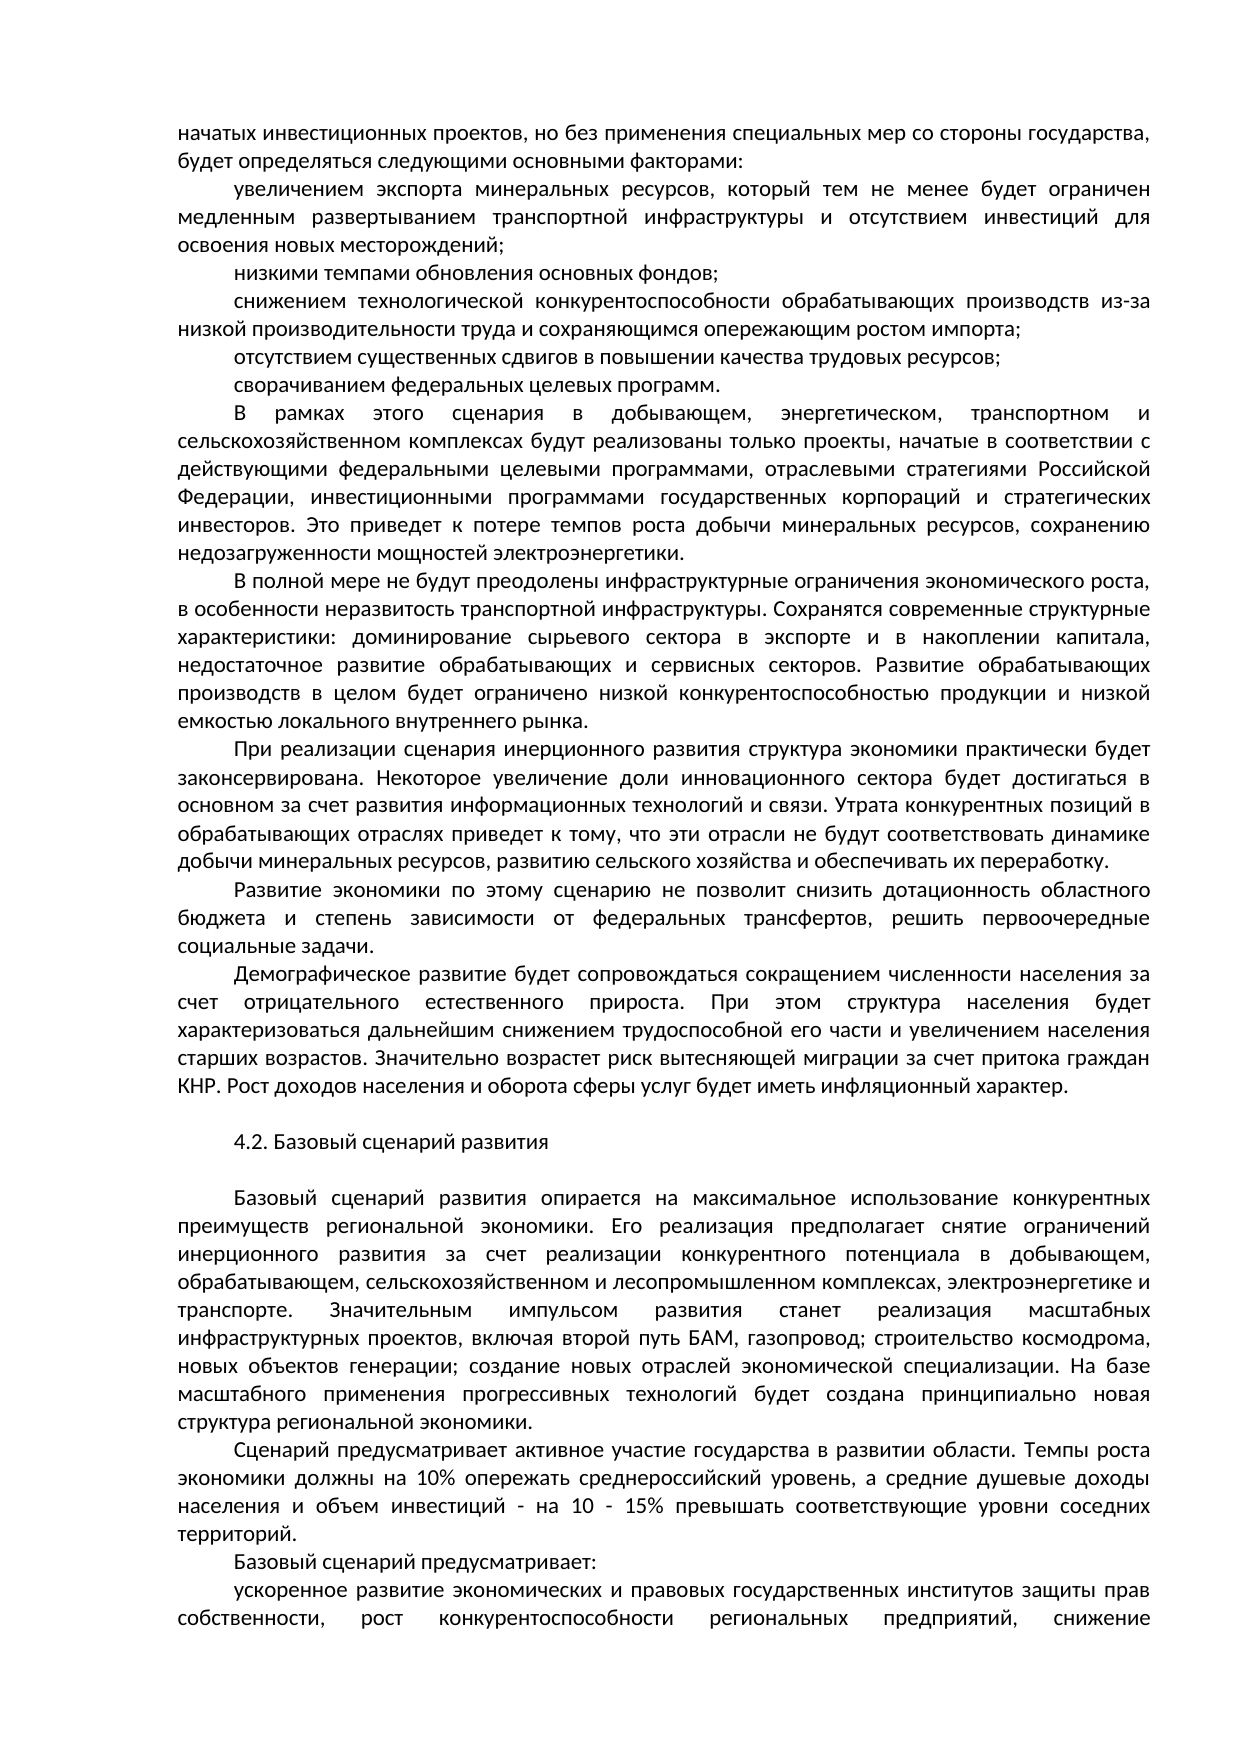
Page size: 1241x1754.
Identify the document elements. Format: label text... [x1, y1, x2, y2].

text 4.2. Базовый сценарий развития [177, 1127, 1152, 1155]
text В полной мере не будут преодолены инфраструктурные ограничения экономического роста, в особенности неразвитость транспортной инфраструктуры. Сохранятся современные структурные характеристики: доминирование сырьевого сектора в экспорте и в накоплении капитала, недостаточное развитие обрабатывающих и сервисных секторов. Развитие обрабатывающих производств в целом будет ограничено низкой конкурентоспособностью продукции и низкой емкостью локального внутреннего рынка. [177, 566, 1152, 734]
text При реализации сценария инерционного развития структура экономики практически будет законсервирована. Некоторое увеличение доли инновационного сектора будет достигаться в основном за счет развития информационных технологий и связи. Утрата конкурентных позиций в обрабатывающих отраслях приведет к тому, что эти отрасли не будут соответствовать динамике добычи минеральных ресурсов, развитию сельского хозяйства и обеспечивать их переработку. [177, 734, 1152, 875]
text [177, 118, 1152, 174]
text Сценарий предусматривает активное участие государства в развитии области. Темпы роста экономики должны на 10% опережать среднероссийский уровень, а средние душевые доходы населения и объем инвестиций - на 10 - 15% превышать соответствующие уровни соседних территорий. [177, 1435, 1152, 1547]
text Базовый сценарий развития опирается на максимальное использование конкурентных преимуществ региональной экономики. Его реализация предполагает снятие ограничений инерционного развития за счет реализации конкурентного потенциала в добывающем, обрабатывающем, сельскохозяйственном и лесопромышленном комплексах, электроэнергетике и транспорте. Значительным импульсом развития станет реализация масштабных инфраструктурных проектов, включая второй путь БАМ, газопровод; строительство космодрома, новых объектов генерации; создание новых отраслей экономической специализации. На базе масштабного применения прогрессивных технологий будет создана принципиально новая структура региональной экономики. [177, 1183, 1152, 1435]
text Развитие экономики по этому сценарию не позволит снизить дотационность областного бюджета и степень зависимости от федеральных трансфертов, решить первоочередные социальные задачи. [177, 875, 1152, 959]
text низкими темпами обновления основных фондов; [177, 258, 1152, 286]
text Демографическое развитие будет сопровождаться сокращением численности населения за счет отрицательного естественного прироста. При этом структура населения будет характеризоваться дальнейшим снижением трудоспособной его части и увеличением населения старших возрастов. Значительно возрастет риск вытесняющей миграции за счет притока граждан КНР. Рост доходов населения и оборота сферы услуг будет иметь инфляционный характер. [177, 959, 1152, 1099]
text увеличением экспорта минеральных ресурсов, который тем не менее будет ограничен медленным развертыванием транспортной инфраструктуры и отсутствием инвестиций для освоения новых месторождений; [177, 174, 1152, 258]
text сворачиванием федеральных целевых программ. [177, 370, 1152, 398]
text отсутствием существенных сдвигов в повышении качества трудовых ресурсов; [177, 342, 1152, 370]
text В рамках этого сценария в добывающем, энергетическом, транспортном и сельскохозяйственном комплексах будут реализованы только проекты, начатые в соответствии с действующими федеральными целевыми программами, отраслевыми стратегиями Российской Федерации, инвестиционными программами государственных корпораций и стратегических инвесторов. Это приведет к потере темпов роста добычи минеральных ресурсов, сохранению недозагруженности мощностей электроэнергетики. [177, 398, 1152, 566]
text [177, 1575, 1152, 1631]
text снижением технологической конкурентоспособности обрабатывающих производств из-за низкой производительности труда и сохраняющимся опережающим ростом импорта; [177, 286, 1152, 342]
text Базовый сценарий предусматривает: [177, 1547, 1152, 1575]
